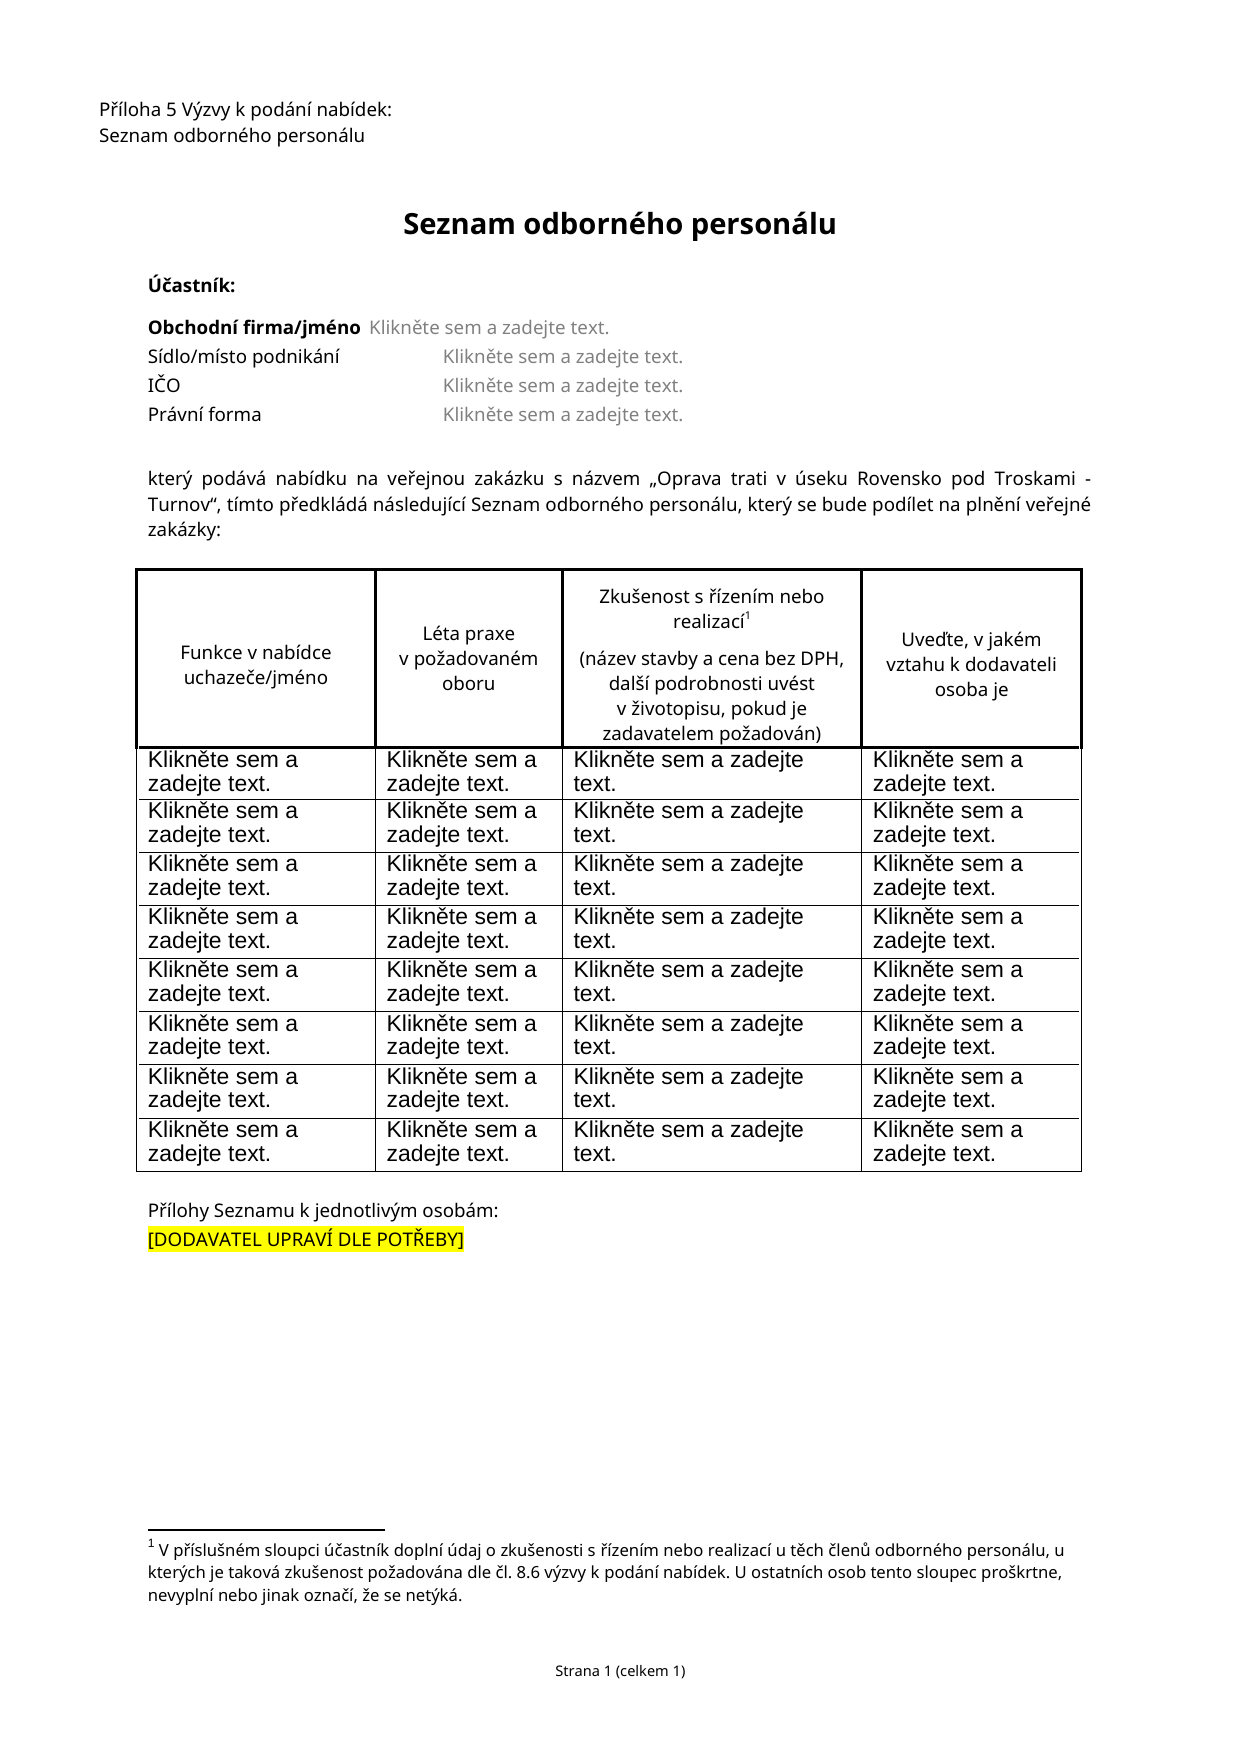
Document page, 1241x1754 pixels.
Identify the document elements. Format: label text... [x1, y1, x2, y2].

table_header Uveďte, v jakém vztahu k dodavateli osoba je [863, 571, 1080, 746]
table_header Funkce v nabídce uchazeče/jméno [138, 571, 374, 746]
text Přílohy Seznamu k jednotlivým osobám: [148, 1197, 1093, 1223]
text Obchodní firma/jméno [148, 311, 1093, 340]
text Sídlo/místo podnikání [148, 340, 1093, 369]
title Seznam odborného personálu [148, 203, 1093, 243]
text Právní forma [148, 398, 1093, 427]
text Účastník: [148, 268, 1093, 299]
table_header Zkušenost s řízením nebo realizací (název stavby a cena bez DPH, další podrobnosti uvést v životopisu, pokud je zadavatelem požadován) [564, 571, 860, 746]
table_header Léta praxe v požadovaném oboru [377, 571, 561, 746]
text který podává nabídku na veřejnou zakázku s názvem „Oprava trati v úseku Rovensko pod Troskami - Turnov“, tímto předkládá následující Seznam odborného personálu, který se bude podílet na plnění veřejné zakázky: [148, 465, 1093, 542]
text [DODAVATEL UPRAVÍ DLE POTŘEBY] [148, 1223, 1092, 1252]
text IČO [148, 369, 1093, 398]
